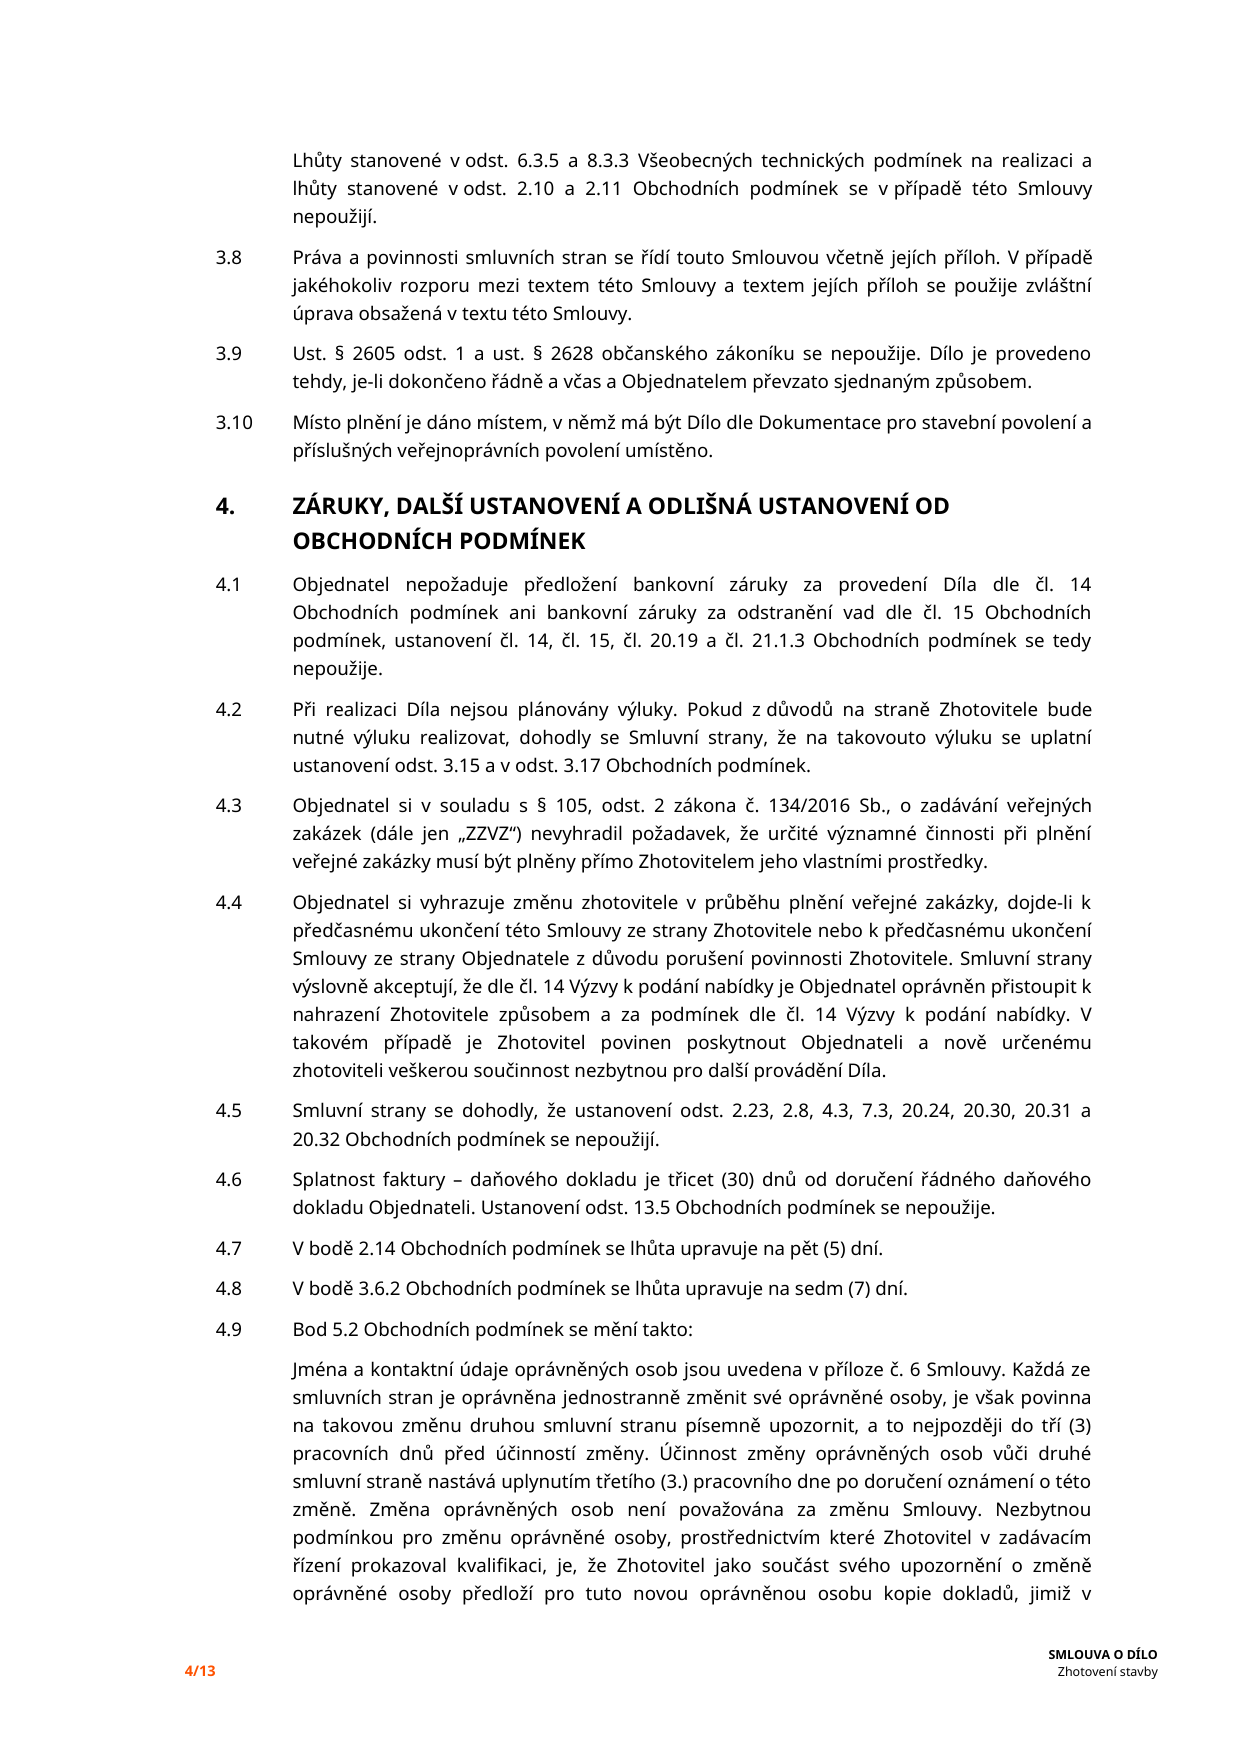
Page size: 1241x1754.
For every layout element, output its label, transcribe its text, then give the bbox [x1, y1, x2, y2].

text V bodě 2.14 Obchodních podmínek se lhůta upravuje na pět (5) dní. [216, 1235, 1093, 1260]
text Ust. § 2605 odst. 1 a ust. § 2628 občanského zákoníku se nepoužije. Dílo je provedeno tehdy, je-li dokončeno řádně a včas a Objednatelem převzato sjednaným způsobem. [216, 341, 1093, 394]
text Objednatel si v souladu s § 105, odst. 2 zákona č. 134/2016 Sb., o zadávání veřejných zakázek (dále jen „ZZVZ“) nevyhradil požadavek, že určité významné činnosti při plnění veřejné zakázky musí být plněny přímo Zhotovitelem jeho vlastními prostředky. [216, 793, 1093, 874]
text Při realizaci Díla nejsou plánovány výluky. Pokud z důvodů na straně Zhotovitele bude nutné výluku realizovat, dohodly se Smluvní strany, že na takovouto výluku se uplatní ustanovení odst. 3.15 a v odst. 3.17 Obchodních podmínek. [216, 696, 1093, 778]
text V bodě 3.6.2 Obchodních podmínek se lhůta upravuje na sedm (7) dní. [216, 1275, 1093, 1301]
text Bod 5.2 Obchodních podmínek se mění takto: [216, 1316, 1093, 1341]
text Objednatel nepožaduje předložení bankovní záruky za provedení Díla dle čl. 14 Obchodních podmínek ani bankovní záruky za odstranění vad dle čl. 15 Obchodních podmínek, ustanovení čl. 14, čl. 15, čl. 20.19 a čl. 21.1.3 Obchodních podmínek se tedy nepoužije. [216, 571, 1093, 681]
text Smluvní strany se dohodly, že ustanovení odst. 2.23, 2.8, 4.3, 7.3, 20.24, 20.30, 20.31 a 20.32 Obchodních podmínek se nepoužijí. [216, 1098, 1093, 1151]
text Místo plnění je dáno místem, v němž má být Dílo dle Dokumentace pro stavební povolení a příslušných veřejnoprávních povolení umístěno. [216, 409, 1093, 463]
text ZÁRUKY, DALŠÍ USTANOVENÍ A ODLIŠNÁ USTANOVENÍ OD OBCHODNÍCH PODMÍNEK [216, 490, 1093, 556]
text Práva a povinnosti smluvních stran se řídí touto Smlouvou včetně jejích příloh. V případě jakéhokoliv rozporu mezi textem této Smlouvy a textem jejích příloh se použije zvláštní úprava obsažená v textu této Smlouvy. [216, 244, 1093, 326]
text Splatnost faktury – daňového dokladu je třicet (30) dnů od doručení řádného daňového dokladu Objednateli. Ustanovení odst. 13.5 Obchodních podmínek se nepoužije. [216, 1166, 1093, 1220]
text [292, 1356, 1093, 1606]
text Lhůty stanovené v odst. 6.3.5 a 8.3.3 Všeobecných technických podmínek na realizaci a lhůty stanovené v odst. 2.10 a 2.11 Obchodních podmínek se v případě této Smlouvy nepoužijí. [292, 147, 1093, 229]
text Objednatel si vyhrazuje změnu zhotovitele v průběhu plnění veřejné zakázky, dojde-li k předčasnému ukončení této Smlouvy ze strany Zhotovitele nebo k předčasnému ukončení Smlouvy ze strany Objednatele z důvodu porušení povinnosti Zhotovitele. Smluvní strany výslovně akceptují, že dle čl. 14 Výzvy k podání nabídky je Objednatel oprávněn přistoupit k nahrazení Zhotovitele způsobem a za podmínek dle čl. 14 Výzvy k podání nabídky. V takovém případě je Zhotovitel povinen poskytnout Objednateli a nově určenému zhotoviteli veškerou součinnost nezbytnou pro další provádění Díla. [216, 889, 1093, 1083]
